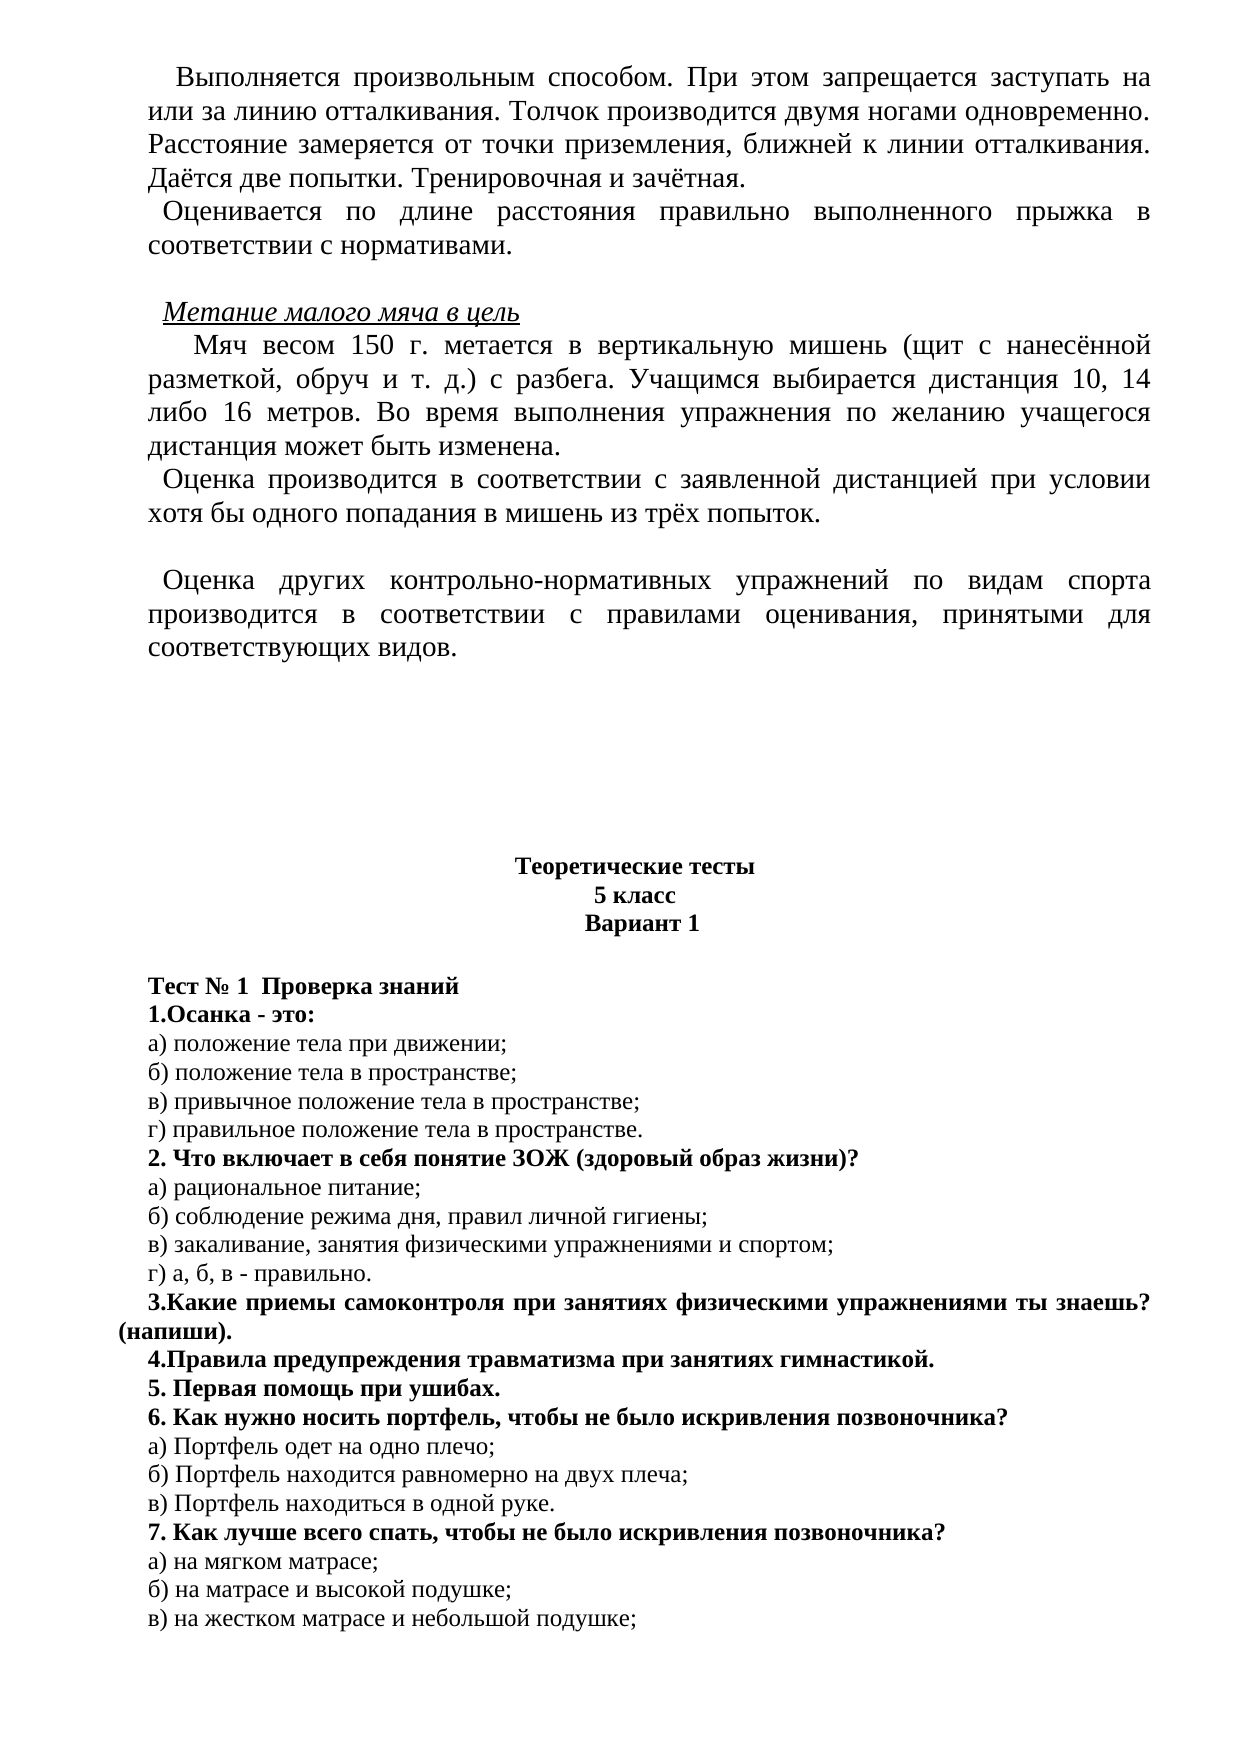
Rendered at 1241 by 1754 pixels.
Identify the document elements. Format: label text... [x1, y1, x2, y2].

text Тест № 1 Проверка знаний [118, 971, 1152, 999]
text 7. Как лучше всего спать, чтобы не было искривления позвоночника? [118, 1517, 1152, 1546]
text Оценка производится в соответствии с заявленной дистанцией при условии хотя бы одного попадания в мишень из трёх попыток. [148, 462, 1152, 529]
text Метание малого мяча в цель [148, 294, 1152, 327]
subtitle Теоретические тесты [118, 851, 1152, 880]
text Выполняется произвольным способом. При этом запрещается заступать на или за линию отталкивания. Толчок производится двумя ногами одновременно. Расстояние замеряется от точки приземления, ближней к линии отталкивания. Даётся две попытки. Тренировочная и зачётная. [148, 59, 1152, 193]
text 6. Как нужно носить портфель, чтобы не было искривления позвоночника? [118, 1402, 1152, 1431]
text б) на матрасе и высокой подушке; [118, 1574, 1152, 1603]
text а) на мягком матрасе; [118, 1546, 1152, 1574]
text в) Портфель находиться в одной руке. [118, 1488, 1152, 1517]
text Оценка других контрольно-нормативных упражнений по видам спорта производится в соответствии с правилами оценивания, принятыми для соответствующих видов. [148, 562, 1152, 663]
text в) привычное положение тела в пространстве; [118, 1086, 1152, 1114]
text 2. Что включает в себя понятие ЗОЖ (здоровый образ жизни)? [118, 1143, 1152, 1172]
text Вариант 1 [118, 908, 1093, 937]
text 3.Какие приемы самоконтроля при занятиях физическими упражнениями ты знаешь? (напиши). [118, 1287, 1152, 1344]
subtitle 5 класс [118, 880, 1152, 908]
text а) Портфель одет на одно плечо; [118, 1431, 1152, 1459]
text а) рациональное питание; [118, 1172, 1152, 1201]
text Оценивается по длине расстояния правильно выполненного прыжка в соответствии с нормативами. [148, 193, 1152, 260]
text б) соблюдение режима дня, правил личной гигиены; [118, 1201, 1152, 1229]
text 4.Правила предупреждения травматизма при занятиях гимнастикой. [118, 1344, 1152, 1373]
text г) а, б, в - правильно. [118, 1258, 1152, 1287]
text б) Портфель находится равномерно на двух плеча; [118, 1459, 1152, 1488]
text 5. Первая помощь при ушибах. [118, 1373, 1152, 1402]
text г) правильное положение тела в пространстве. [118, 1114, 1152, 1143]
text 1.Осанка - это: [118, 999, 1152, 1028]
text Мяч весом 150 г. метается в вертикальную мишень (щит с нанесённой разметкой, обруч и т. д.) с разбега. Учащимся выбирается дистанция 10, 14 либо 16 метров. Во время выполнения упражнения по желанию учащегося дистанция может быть изменена. [148, 327, 1152, 462]
text в) на жестком матрасе и небольшой подушке; [118, 1603, 1152, 1632]
text в) закаливание, занятия физическими упражнениями и спортом; [118, 1229, 1152, 1258]
text а) положение тела при движении; [118, 1028, 1152, 1057]
text б) положение тела в пространстве; [118, 1057, 1152, 1086]
